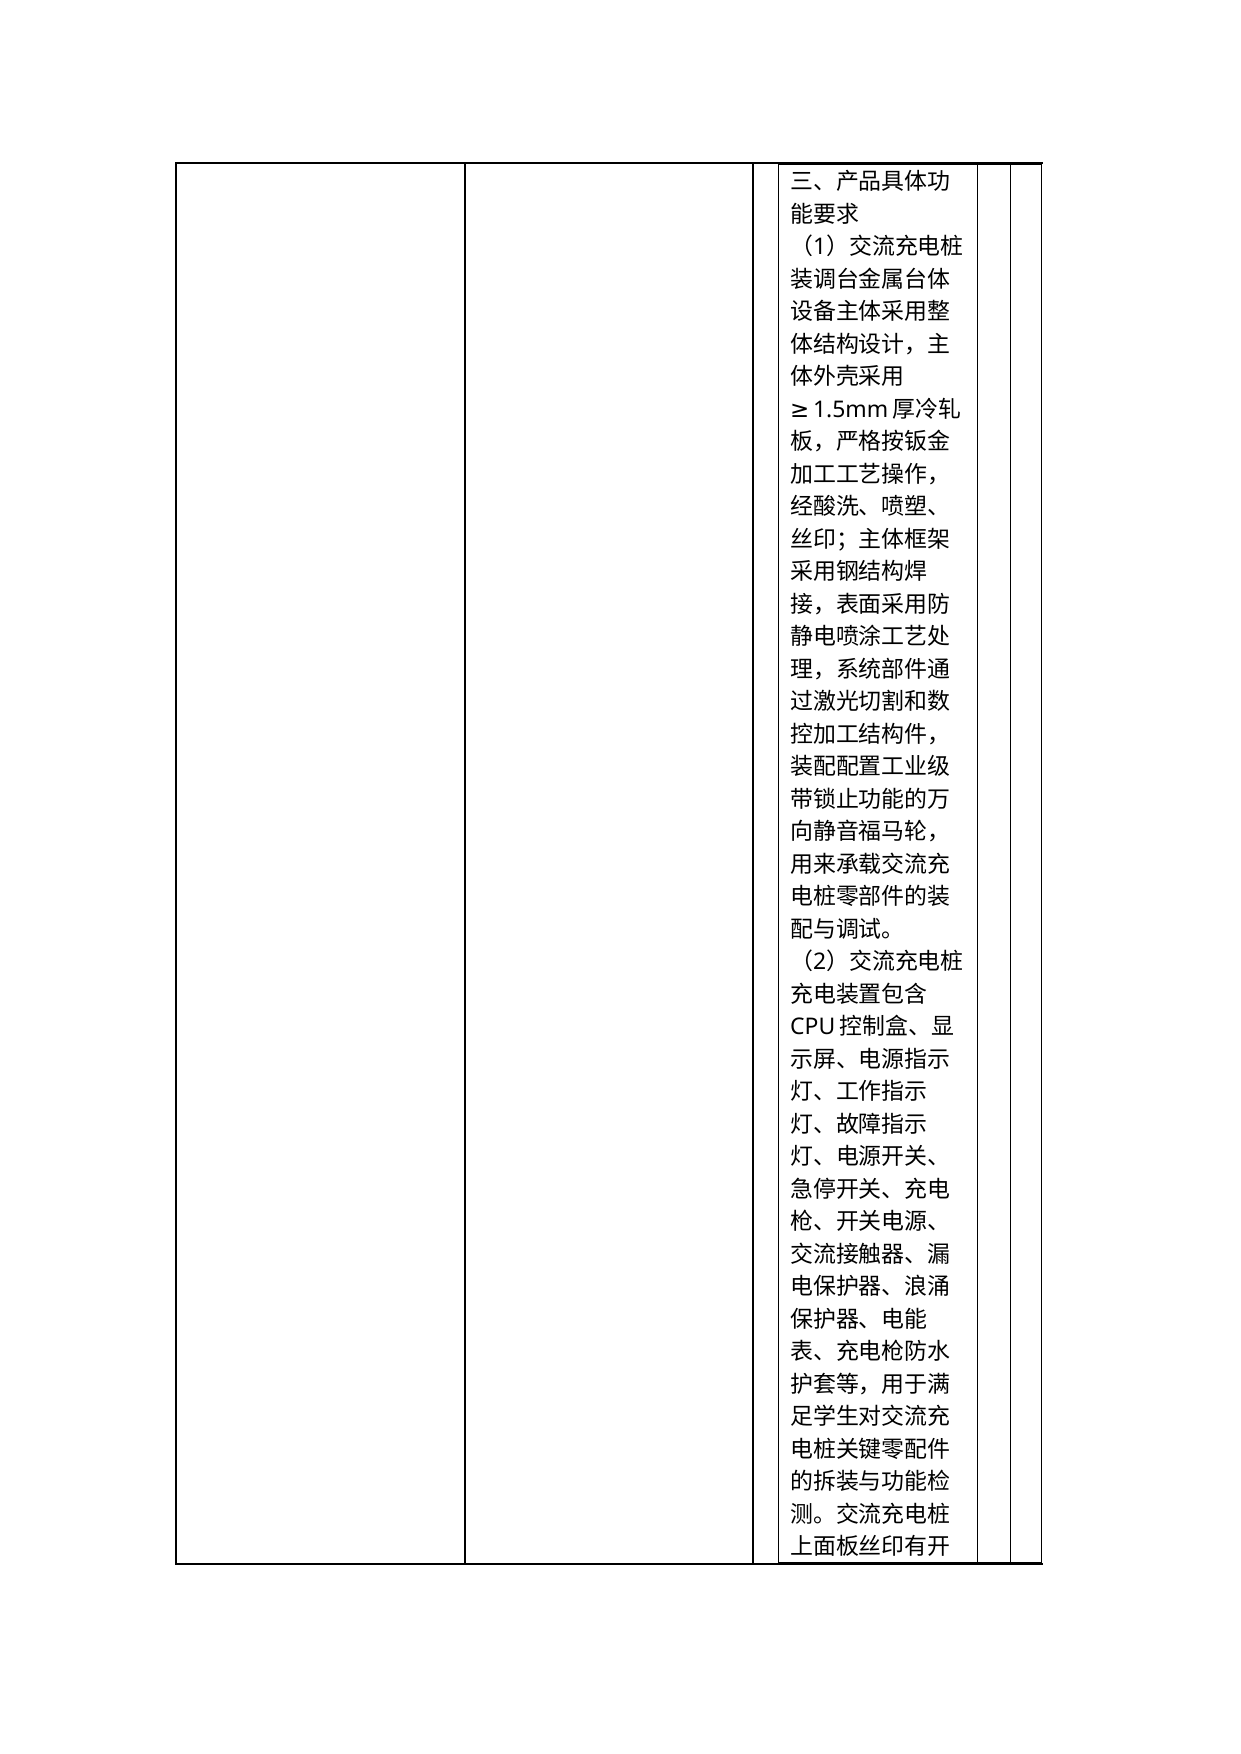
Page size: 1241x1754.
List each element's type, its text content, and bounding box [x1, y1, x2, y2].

table_cell [754, 164, 778, 1563]
table_cell [1011, 165, 1041, 1562]
table_cell [779, 165, 977, 1562]
table_cell [978, 165, 1010, 1562]
table_cell 1 [177, 164, 464, 1563]
table_cell ▲ [466, 164, 752, 1563]
